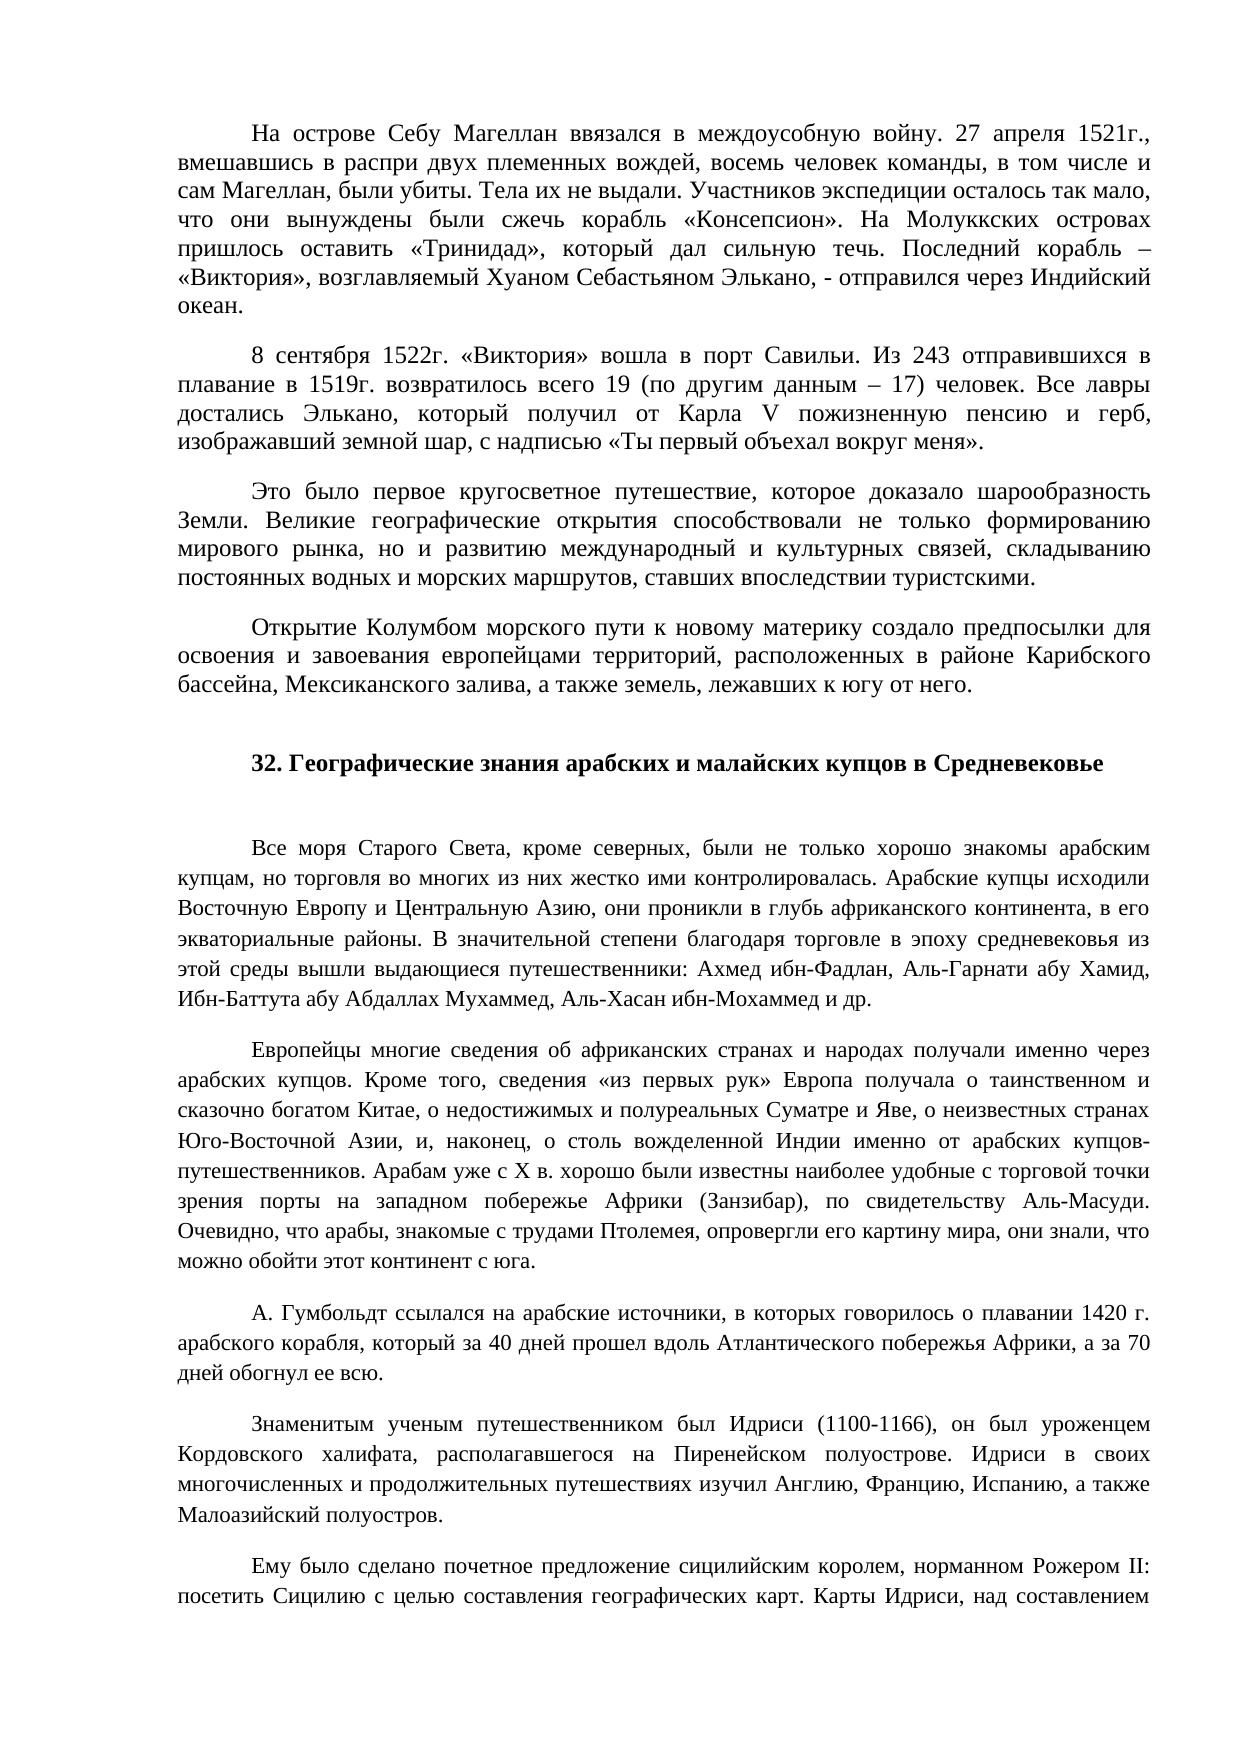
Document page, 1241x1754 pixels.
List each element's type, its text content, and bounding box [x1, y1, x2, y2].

text Открытие Колумбом морского пути к новому материку создало предпосылки для освоения и завоевания европейцами территорий, расположенных в районе Карибского бассейна, Мексиканского залива, а также земель, лежавших к югу от него. [177, 612, 1152, 698]
text Европейцы многие сведения об африканских странах и народах получали именно через арабских купцов. Кроме того, сведения «из первых рук» Европа получала о таинственном и сказочно богатом Китае, о недостижимых и полуреальных Суматре и Яве, о неизвестных странах Юго-Восточной Азии, и, наконец, о столь вожделенной Индии именно от арабских купцов-путешественников. Арабам уже с X в. хорошо были известны наиболее удобные с торговой точки зрения порты на западном побережье Африки (Занзибар), по свидетельству Аль-Масуди. Очевидно, что арабы, знакомые с трудами Птолемея, опровергли его картину мира, они знали, что можно обойти этот континент с юга. [177, 1036, 1152, 1274]
text Знаменитым ученым путешественником был Идриси (1100-1166), он был уроженцем Кордовского халифата, располагавшегося на Пиренейском полуострове. Идриси в своих многочисленных и продолжительных путешествиях изучил Англию, Францию, Испанию, а также Малоазийский полуостров. [177, 1410, 1152, 1527]
text А. Гумбольдт ссылался на арабские источники, в которых говорилось о плавании 1420 г. арабского корабля, который за 40 дней прошел вдоль Атлантического побережья Африки, а за 70 дней обогнул ее всю. [177, 1298, 1152, 1385]
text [177, 1552, 1152, 1608]
text Это было первое кругосветное путешествие, которое доказало шарообразность Земли. Великие географические открытия способствовали не только формированию мирового рынка, но и развитию международный и культурных связей, складыванию постоянных водных и морских маршрутов, ставших впоследствии туристскими. [177, 476, 1152, 591]
list Географические знания арабских и малайских купцов в Средневековье [251, 748, 1152, 776]
text На острове Себу Магеллан ввязался в междоусобную войну. 27 апреля 1521г., вмешавшись в распри двух племенных вождей, восемь человек команды, в том числе и сам Магеллан, были убиты. Тела их не выдали. Участников экспедиции осталось так мало, что они вынуждены были сжечь корабль «Консепсион». На Молуккских островах пришлось оставить «Тринидад», который дал сильную течь. Последний корабль – «Виктория», возглавляемый Хуаном Себастьяном Элькано, - отправился через Индийский океан. [177, 118, 1152, 319]
text 8 сентября 1522г. «Виктория» вошла в порт Савильи. Из 243 отправившихся в плавание в 1519г. возвратилось всего 19 (по другим данным – 17) человек. Все лавры достались Элькано, который получил от Карла V пожизненную пенсию и герб, изображавший земной шар, с надписью «Ты первый объехал вокруг меня». [177, 340, 1152, 455]
text Все моря Старого Света, кроме северных, были не только хорошо знакомы арабским купцам, но торговля во многих из них жестко ими контролировалась. Арабские купцы исходили Восточную Европу и Центральную Азию, они проникли в глубь африканского континента, в его экваториальные районы. В значительной степени благодаря торговле в эпоху средневековья из этой среды вышли выдающиеся путешественники: Ахмед ибн-Фадлан, Аль-Гарнати абу Хамид, Ибн-Баттута абу Абдаллах Мухаммед, Аль-Хасан ибн-Мохаммед и др. [177, 834, 1152, 1011]
